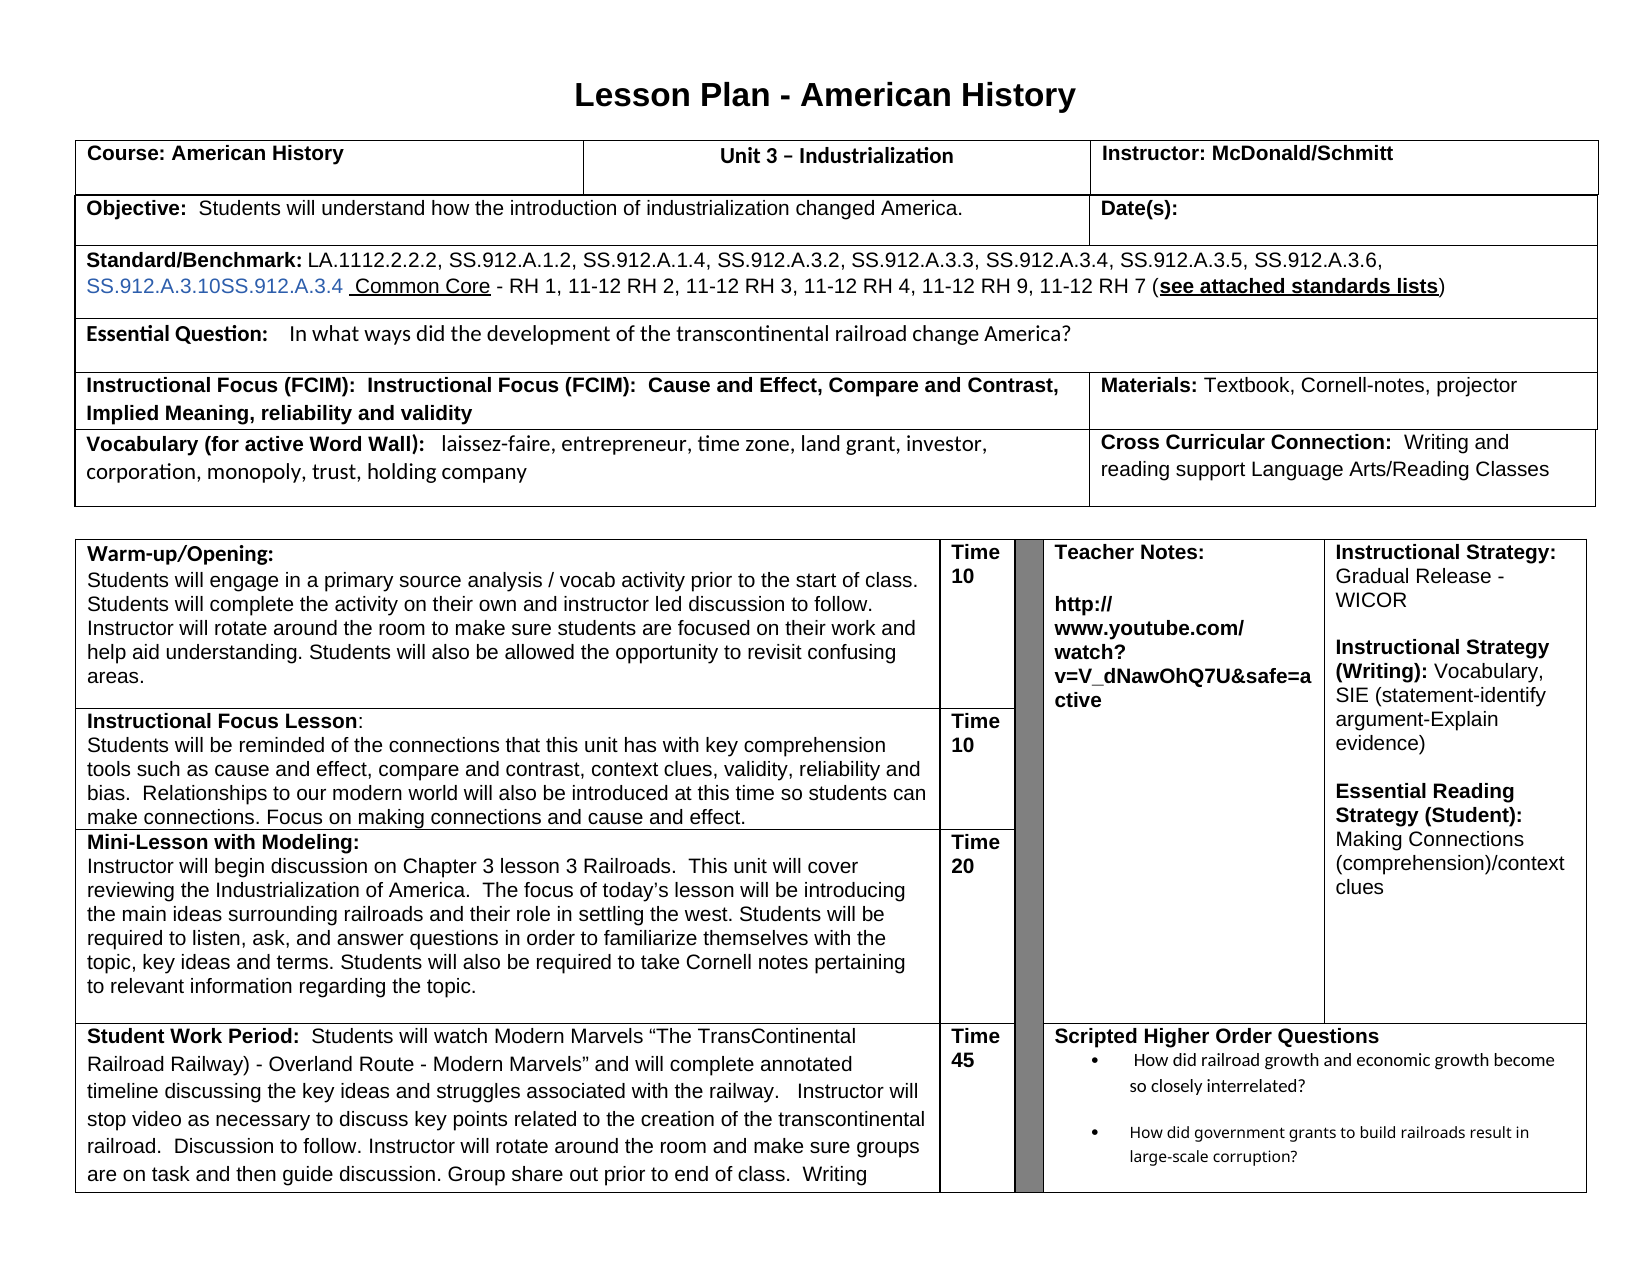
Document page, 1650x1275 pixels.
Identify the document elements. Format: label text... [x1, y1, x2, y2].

table_header Instructor: McDonald/Schmitt [1091, 141, 1598, 194]
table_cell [76, 1024, 939, 1192]
table_header Instructional Strategy: Gradual Release - WICOR Instructional Strategy (Writing): Vocabulary, SIE (statement-identify argument-Explain evidence) Essential Reading Strategy (Student): Making Connections (comprehension)/context clues [1325, 540, 1586, 1023]
table_cell Instructional Focus (FCIM): Instructional Focus (FCIM): Cause and Effect, Compare and Contrast, Implied Meaning, reliability and validity [76, 373, 1089, 428]
table_header Date(s): [1090, 196, 1597, 244]
table_header Course: American History [76, 141, 583, 194]
table_cell Time 45 [941, 1024, 1014, 1192]
table_cell Time 20 [941, 830, 1014, 1023]
table_cell Vocabulary (for active Word Wall): laissez-faire, entrepreneur, time zone, land grant, investor, corporation, monopoly, trust, holding company [76, 430, 1089, 506]
table_cell Instructional Focus Lesson: Students will be reminded of the connections that this unit has with key comprehension tools such as cause and effect, compare and contrast, context clues, validity, reliability and bias. Relationships to our modern world will also be introduced at this time so students can make connections. Focus on making connections and cause and effect. [76, 709, 939, 829]
table_header Warm-up/Opening: Students will engage in a primary source analysis / vocab activity prior to the start of class. Students will complete the activity on their own and instructor led discussion to follow. Instructor will rotate around the room to make sure students are focused on their work and help aid understanding. Students will also be allowed the opportunity to revisit confusing areas. [76, 540, 939, 708]
table_cell Materials: Textbook, Cornell-notes, projector [1090, 373, 1597, 428]
table_cell Standard/Benchmark: LA.1112.2.2.2, SS.912.A.1.2, SS.912.A.1.4, SS.912.A.3.2, SS.912.A.3.3, SS.912.A.3.4, SS.912.A.3.5, SS.912.A.3.6, SS.912.A.3.10SS.912.A.3.4 Common Core - RH 1, 11-12 RH 2, 11-12 RH 3, 11-12 RH 4, 11-12 RH 9, 11-12 RH 7 (see attached standards lists) [76, 246, 1597, 318]
table_cell Mini-Lesson with Modeling: Instructor will begin discussion on Chapter 3 lesson 3 Railroads. This unit will cover reviewing the Industrialization of America. The focus of today’s lesson will be introducing the main ideas surrounding railroads and their role in settling the west. Students will be required to listen, ask, and answer questions in order to familiarize themselves with the topic, key ideas and terms. Students will also be required to take Cornell notes pertaining to relevant information regarding the topic. [76, 830, 939, 1023]
table_header [1016, 540, 1043, 1192]
table_cell Essential Question: In what ways did the development of the transcontinental railroad change America? [76, 319, 1597, 372]
table_header Time10 [941, 540, 1014, 708]
table_cell Cross Curricular Connection: Writing and reading support Language Arts/Reading Classes [1090, 430, 1595, 506]
table_header Unit 3 – Industrialization [584, 141, 1090, 194]
text Lesson Plan - American History [75, 75, 1575, 113]
table_header Teacher Notes: http://www.youtube.com/watch?v=V_dNawOhQ7U&safe=active [1044, 540, 1324, 1023]
table_cell Time 10 [941, 709, 1014, 829]
table_header Objective: Students will understand how the introduction of industrialization changed America. [76, 196, 1089, 244]
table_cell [1044, 1024, 1586, 1192]
